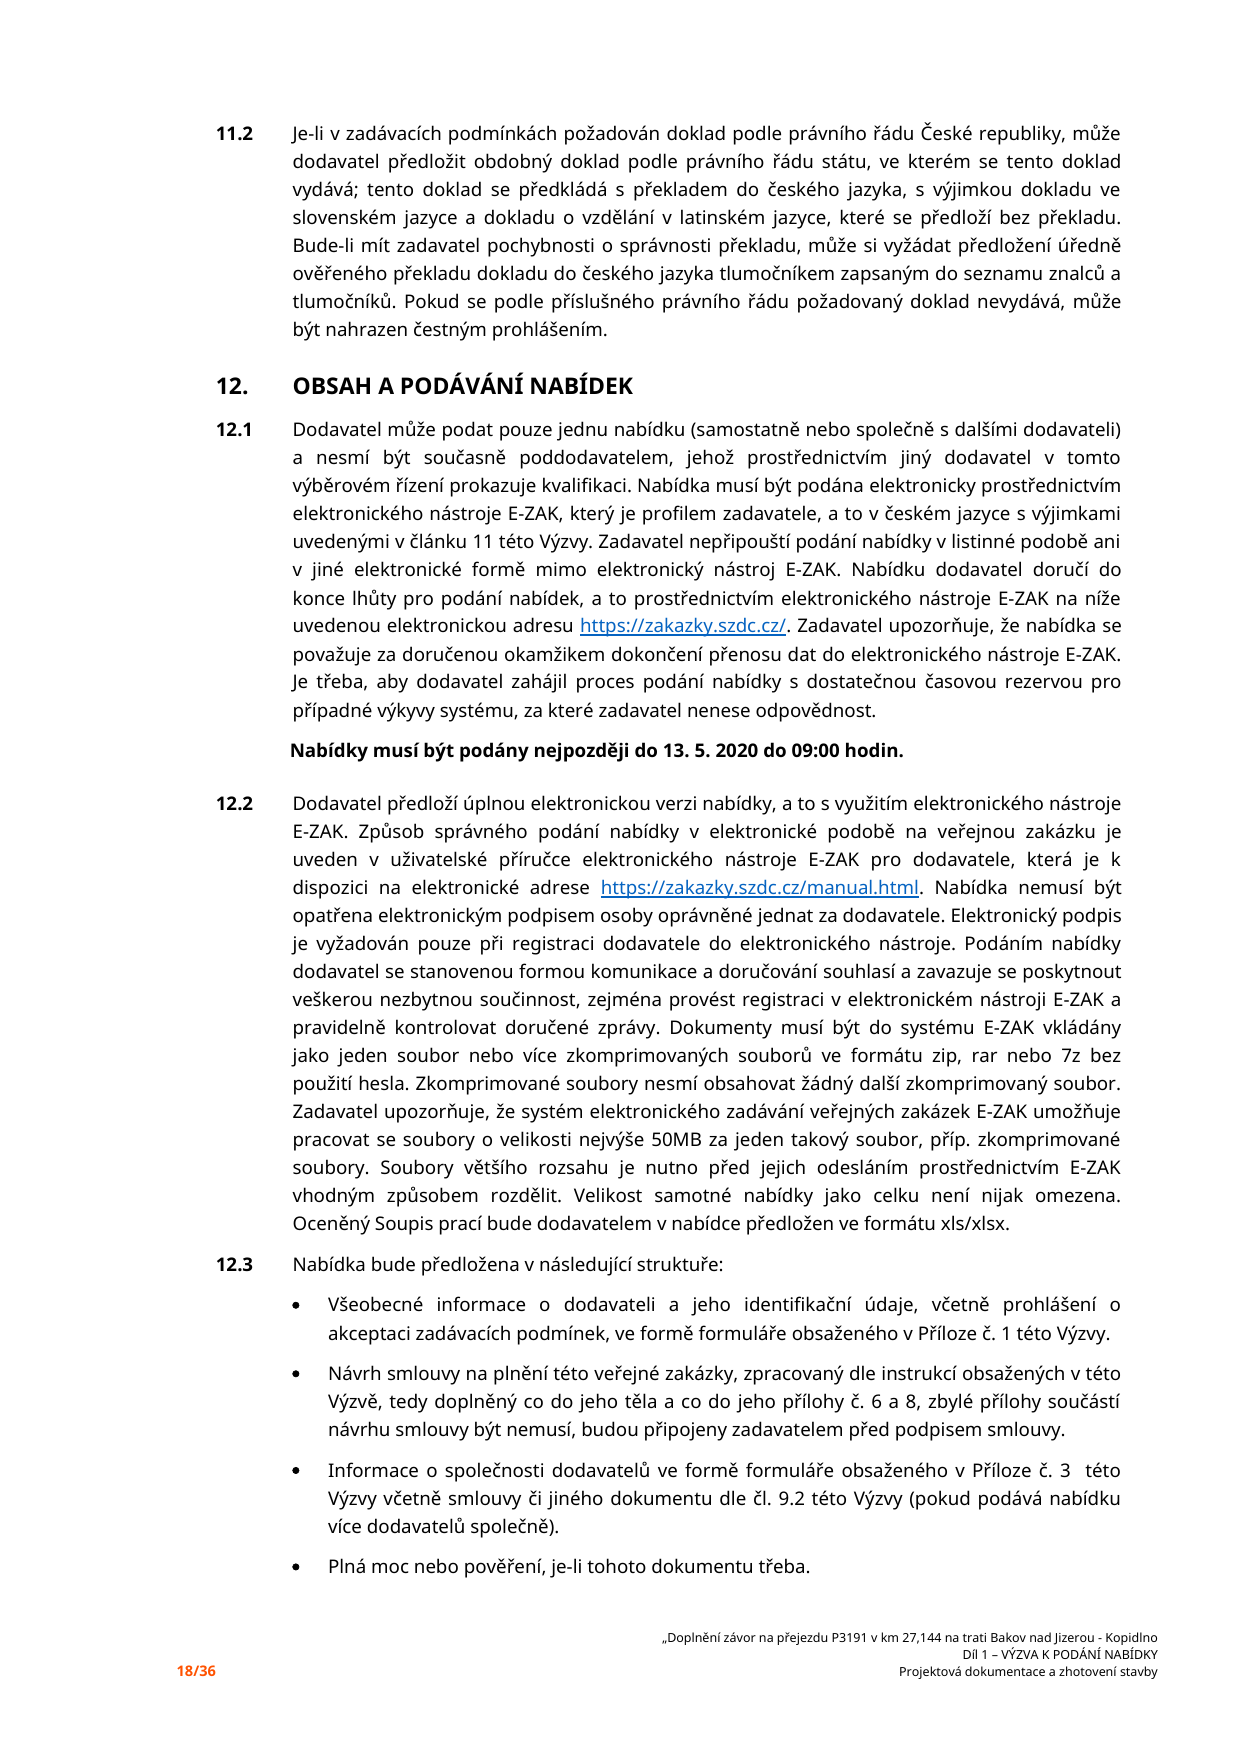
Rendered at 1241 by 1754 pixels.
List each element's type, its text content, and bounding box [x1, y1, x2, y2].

text Nabídky musí být podány nejpozději do 13. 5. 2020 do 09:00 hodin. [216, 737, 1122, 763]
text OBSAH a PODÁVÁNÍ NABÍDEK [216, 370, 1122, 401]
text Plná moc nebo pověření, je-li tohoto dokumentu třeba. [292, 1553, 1122, 1579]
text Informace o společnosti dodavatelů ve formě formuláře obsaženého v Příloze č. 3 této Výzvy včetně smlouvy či jiného dokumentu dle čl. 9.2 této Výzvy (pokud podává nabídku více dodavatelů společně). [292, 1457, 1122, 1538]
text Dodavatel předloží úplnou elektronickou verzi nabídky, a to s využitím elektronického nástroje E-ZAK. Způsob správného podání nabídky v elektronické podobě na veřejnou zakázku je uveden v uživatelské příručce elektronického nástroje E-ZAK pro dodavatele, která je k dispozici na elektronické adrese https://zakazky.szdc.cz/manual.html. Nabídka nemusí být opatřena elektronickým podpisem osoby oprávněné jednat za dodavatele. Elektronický podpis je vyžadován pouze při registraci dodavatele do elektronického nástroje. Podáním nabídky dodavatel se stanovenou formou komunikace a doručování souhlasí a zavazuje se poskytnout veškerou nezbytnou součinnost, zejména provést registraci v elektronickém nástroji E-ZAK a pravidelně kontrolovat doručené zprávy. Dokumenty musí být do systému E-ZAK vkládány jako jeden soubor nebo více zkomprimovaných souborů ve formátu zip, rar nebo 7z bez použití hesla. Zkomprimované soubory nesmí obsahovat žádný další zkomprimovaný soubor. Zadavatel upozorňuje, že systém elektronického zadávání veřejných zakázek E-ZAK umožňuje pracovat se soubory o velikosti nejvýše 50MB za jeden takový soubor, příp. zkomprimované soubory. Soubory většího rozsahu je nutno před jejich odesláním prostřednictvím E-ZAK vhodným způsobem rozdělit. Velikost samotné nabídky jako celku není nijak omezena. Oceněný Soupis prací bude dodavatelem v nabídce předložen ve formátu xls/xlsx. [216, 790, 1122, 1236]
text Všeobecné informace o dodavateli a jeho identifikační údaje, včetně prohlášení o akceptaci zadávacích podmínek, ve formě formuláře obsaženého v Příloze č. 1 této Výzvy. [292, 1292, 1122, 1345]
text Je-li v zadávacích podmínkách požadován doklad podle právního řádu České republiky, může dodavatel předložit obdobný doklad podle právního řádu státu, ve kterém se tento doklad vydává; tento doklad se předkládá s překladem do českého jazyka, s výjimkou dokladu ve slovenském jazyce a dokladu o vzdělání v latinském jazyce, které se předloží bez překladu. Bude-li mít zadavatel pochybnosti o správnosti překladu, může si vyžádat předložení úředně ověřeného překladu dokladu do českého jazyka tlumočníkem zapsaným do seznamu znalců a tlumočníků. Pokud se podle příslušného právního řádu požadovaný doklad nevydává, může být nahrazen čestným prohlášením. [216, 121, 1122, 342]
text Dodavatel může podat pouze jednu nabídku (samostatně nebo společně s dalšími dodavateli) a nesmí být současně poddodavatelem, jehož prostřednictvím jiný dodavatel v tomto výběrovém řízení prokazuje kvalifikaci. Nabídka musí být podána elektronicky prostřednictvím elektronického nástroje E-ZAK, který je profilem zadavatele, a to v českém jazyce s výjimkami uvedenými v článku 11 této Výzvy. Zadavatel nepřipouští podání nabídky v listinné podobě ani v jiné elektronické formě mimo elektronický nástroj E-ZAK. Nabídku dodavatel doručí do konce lhůty pro podání nabídek, a to prostřednictvím elektronického nástroje E-ZAK na níže uvedenou elektronickou adresu https://zakazky.szdc.cz/. Zadavatel upozorňuje, že nabídka se považuje za doručenou okamžikem dokončení přenosu dat do elektronického nástroje E-ZAK. Je třeba, aby dodavatel zahájil proces podání nabídky s dostatečnou časovou rezervou pro případné výkyvy systému, za které zadavatel nenese odpovědnost. [216, 417, 1122, 722]
text Návrh smlouvy na plnění této veřejné zakázky, zpracovaný dle instrukcí obsažených v této Výzvě, tedy doplněný co do jeho těla a co do jeho přílohy č. 6 a 8, zbylé přílohy součástí návrhu smlouvy být nemusí, budou připojeny zadavatelem před podpisem smlouvy. [292, 1360, 1122, 1442]
text Nabídka bude předložena v následující struktuře: [216, 1251, 1122, 1277]
